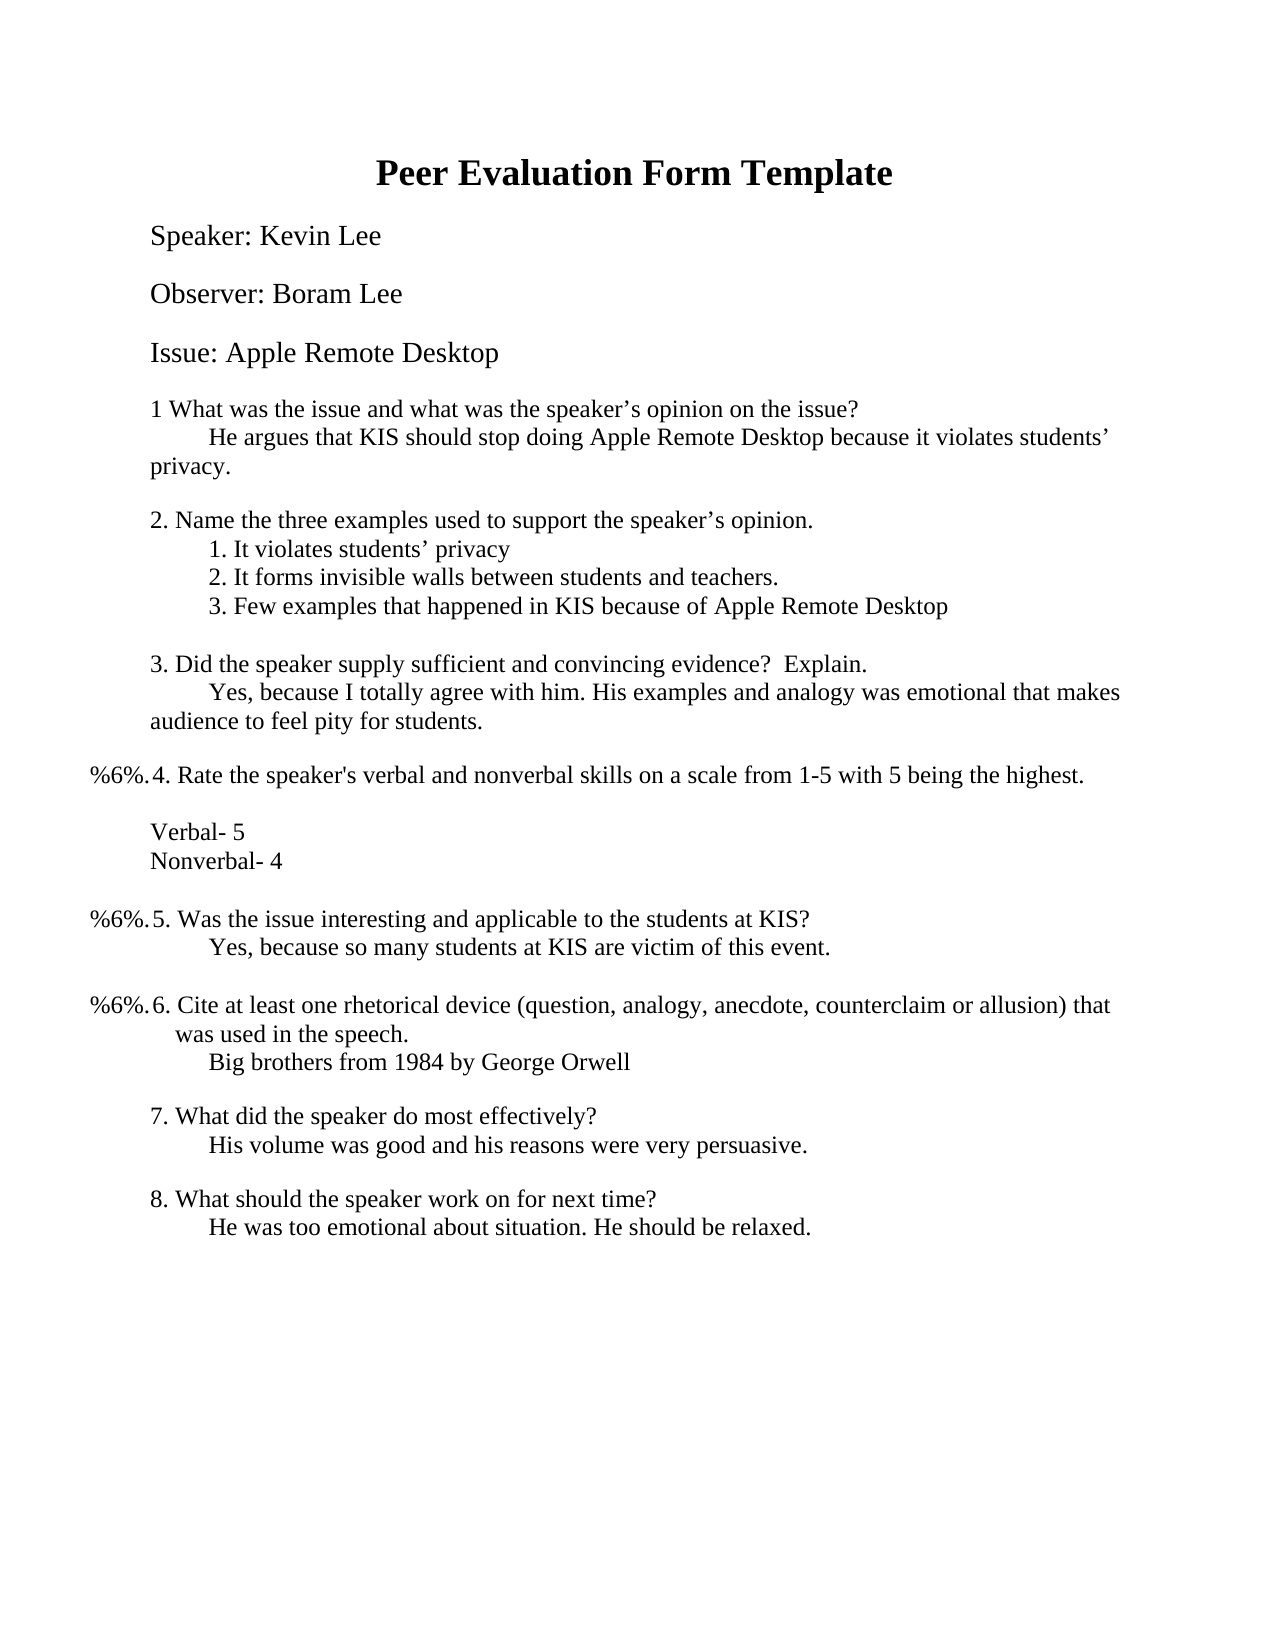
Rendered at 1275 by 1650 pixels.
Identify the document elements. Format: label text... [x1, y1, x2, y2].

text Yes, because so many students at KIS are victim of this event. [150, 932, 1125, 961]
list 6. Cite at least one rhetorical device (question, analogy, anecdote, counterclaim or allusion) that was used in the speech. [150, 990, 1125, 1047]
text Issue: Apple Remote Desktop [150, 335, 1125, 369]
text Nonverbal- 4 [150, 846, 1125, 875]
text 1. It violates students’ privacy [150, 534, 1125, 562]
text 7. What did the speaker do most effectively? [150, 1101, 1125, 1130]
list 5. Was the issue interesting and applicable to the students at KIS? [150, 904, 1125, 932]
text Yes, because I totally agree with him. His examples and analogy was emotional that makes audience to feel pity for students. [150, 677, 1125, 735]
text Peer Evaluation Form Template [150, 150, 1125, 193]
text He was too emotional about situation. He should be relaxed. [150, 1212, 1125, 1241]
text 2. Name the three examples used to support the speaker’s opinion. [150, 505, 1125, 534]
text His volume was good and his reasons were very persuasive. [150, 1130, 1125, 1159]
text 2. It forms invisible walls between students and teachers. [150, 562, 1125, 591]
text 8. What should the speaker work on for next time? [150, 1184, 1125, 1212]
list 4. Rate the speaker's verbal and nonverbal skills on a scale from 1-5 with 5 being the highest. [150, 760, 1125, 789]
text Big brothers from 1984 by George Orwell [150, 1047, 1125, 1076]
text Observer: Boram Lee [150, 277, 1125, 310]
text 3. Few examples that happened in KIS because of Apple Remote Desktop [150, 591, 1125, 620]
text 3. Did the speaker supply sufficient and convincing evidence? Explain. [150, 649, 1125, 677]
text Verbal- 5 [150, 817, 1125, 846]
text He argues that KIS should stop doing Apple Remote Desktop because it violates students’ privacy. [150, 422, 1125, 480]
text Speaker: Kevin Lee [150, 218, 1125, 252]
text 1 What was the issue and what was the speaker’s opinion on the issue? [150, 394, 1125, 422]
